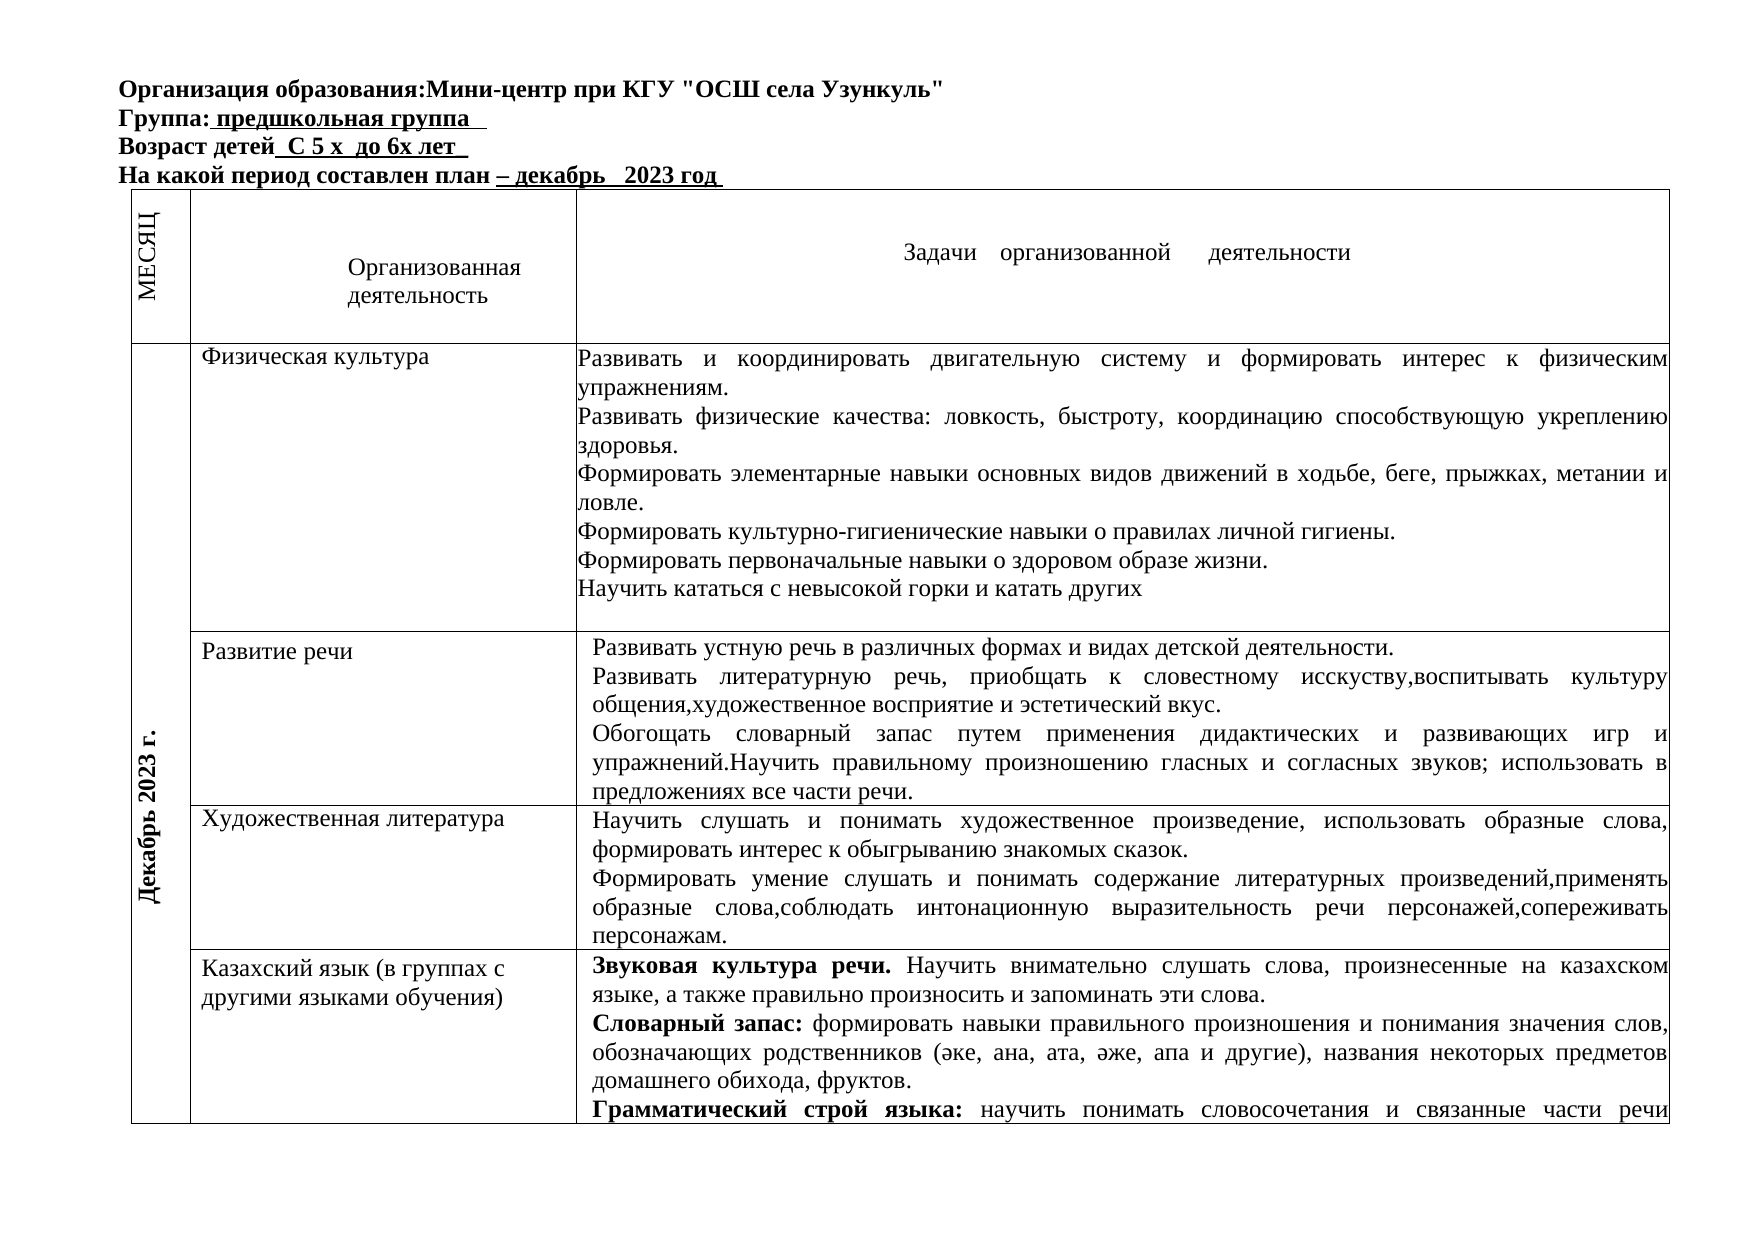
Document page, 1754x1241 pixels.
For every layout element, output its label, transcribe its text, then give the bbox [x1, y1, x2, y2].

text Возраст детей С 5 х до 6х лет_ [118, 131, 1636, 160]
table_header МЕСЯЦ [132, 190, 190, 342]
table_cell Развитие речи [191, 632, 576, 804]
table_header Организованная деятельность [191, 190, 576, 342]
text На какой период составлен план – декабрь 2023 год [118, 160, 1636, 189]
table_cell Декабрь 2023 г. [132, 344, 190, 1123]
table_cell Научить слушать и понимать художественное произведение, использовать образные слова, формировать интерес к обыгрыванию знакомых сказок. Формировать умение слушать и понимать содержание литературных произведений,применять образные слова,соблюдать интонационную выразительность речи персонажей,сопереживать персонажам. [577, 806, 1669, 949]
table_cell Развивать устную речь в различных формах и видах детской деятельности. Развивать литературную речь, приобщать к словестному исскуству,воспитывать культуру общения,художественное восприятие и эстетический вкус. Обогощать словарный запас путем применения дидактических и развивающих игр и упражнений.Научить правильному произношению гласных и согласных звуков; использовать в предложениях все части речи. [577, 632, 1669, 804]
table_cell Физическая культура [191, 344, 576, 631]
text Организация образования:Мини-центр при КГУ "ОСШ села Узункуль" [118, 74, 1636, 103]
table_cell Художественная литература [191, 806, 576, 949]
text Группа: предшкольная группа [118, 103, 1636, 131]
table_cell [577, 950, 1669, 1123]
table_header Задачи организованной деятельности [577, 190, 1669, 342]
table_cell Развивать и координировать двигательную систему и формировать интерес к физическим упражнениям. Развивать физические качества: ловкость, быстроту, координацию способствующую укреплению здоровья. Формировать элементарные навыки основных видов движений в ходьбе, беге, прыжках, метании и ловле. Формировать культурно-гигиенические навыки о правилах личной гигиены. Формировать первоначальные навыки о здоровом образе жизни. Научить кататься с невысокой горки и катать других [577, 344, 1669, 631]
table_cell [191, 950, 576, 1123]
